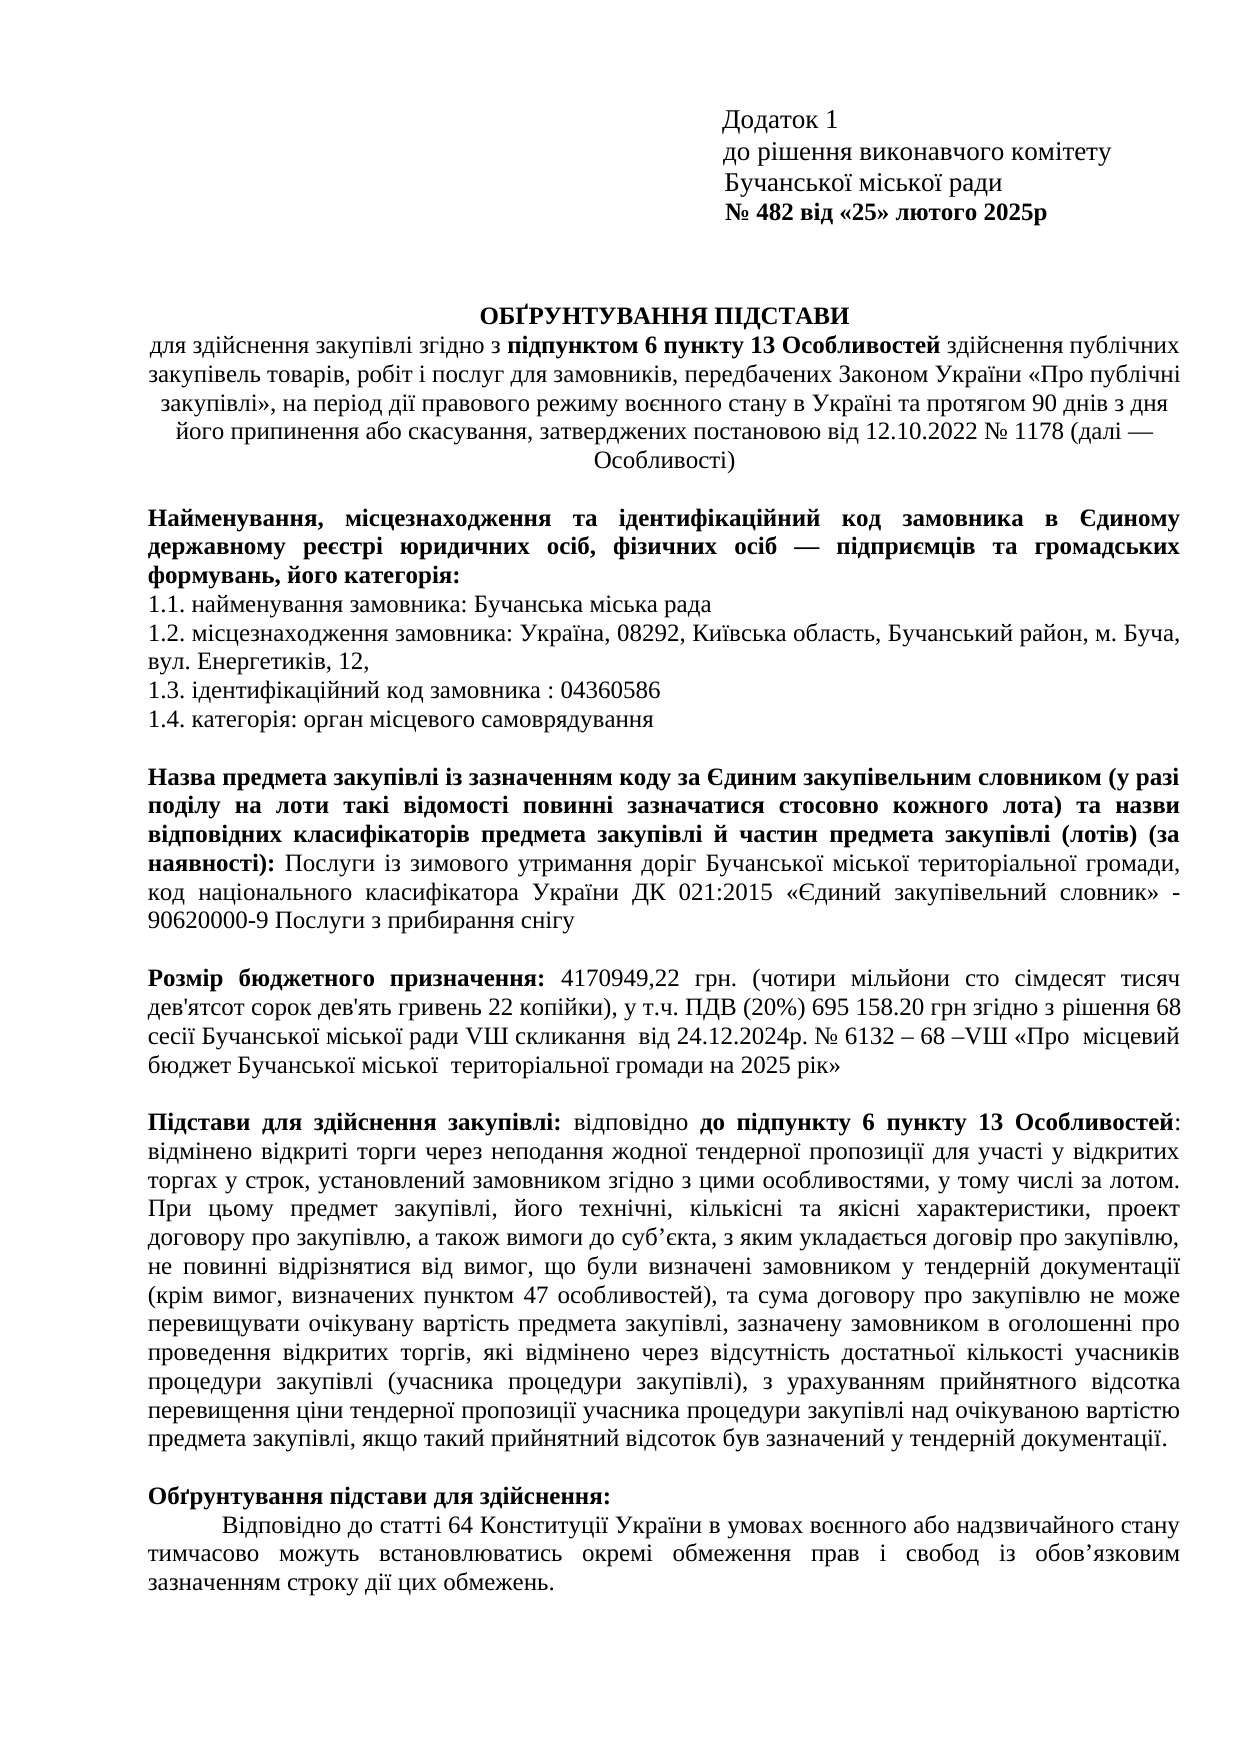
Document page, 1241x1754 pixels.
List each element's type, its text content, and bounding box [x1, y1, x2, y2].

text Розмір бюджетного призначення: 4170949,22 грн. (чотири мільйони сто сімдесят тисяч дев'ятсот сорок дев'ять гривень 22 копійки), у т.ч. ПДВ (20%) 695 158.20 грн згідно з рішення 68 сесії Бучанської міської ради VШ скликання від 24.12.2024р. № 6132 – 68 –VШ «Про місцевий бюджет Бучанської міської територіальної громади на 2025 рік» [148, 963, 1181, 1078]
text Назва предмета закупівлі із зазначенням коду за Єдиним закупівельним словником (у разі поділу на лоти такі відомості повинні зазначатися стосовно кожного лота) та назви відповідних класифікаторів предмета закупівлі й частин предмета закупівлі (лотів) (за наявності): Послуги із зимового утримання доріг Бучанської міської територіальної громади, код національного класифікатора України ДК 021:2015 «Єдиний закупівельний словник» - 90620000-9 Послуги з прибирання снігу [148, 762, 1181, 934]
text 1.2. місцезнаходження замовника: Україна, 08292, Київська область, Бучанський район, м. Буча, вул. Енергетиків, 12, [148, 618, 1181, 675]
text ОБҐРУНТУВАННЯ ПІДСТАВИ [148, 301, 1181, 330]
text Додаток 1 [148, 103, 1181, 134]
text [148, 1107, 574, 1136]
text 1.4. категорія: орган місцевого самоврядування [148, 704, 1181, 733]
text Відповідно до статті 64 Конституції України в умовах воєнного або надзвичайного стану тимчасово можуть встановлюватись окремі обмеження прав і свобод із обов’язковим зазначенням строку дії цих обмежень. [148, 1510, 1181, 1596]
text 1.3. ідентифікаційний код замовника : 04360586 [148, 675, 1181, 704]
text для здійснення закупівлі згідно з підпунктом 6 пункту 13 Особливостей здійснення публічних закупівель товарів, робіт і послуг для замовників, передбачених Законом України «Про публічні закупівлі», на період дії правового режиму воєнного стану в Україні та протягом 90 днів з дня його припинення або скасування, затверджених постановою від 12.10.2022 № 1178 (далі — Особливості) [148, 330, 1181, 474]
text Бучанської міської ради [148, 166, 1181, 197]
text 1.1. найменування замовника: Бучанська міська рада [148, 589, 1181, 618]
text до рішення виконавчого комітету [148, 134, 1181, 166]
text Найменування, місцезнаходження та ідентифікаційний код замовника в Єдиному державному реєстрі юридичних осіб, фізичних осіб — підприємців та громадських формувань, його категорія: [148, 503, 1181, 589]
text Обґрунтування підстави для здійснення: [148, 1481, 1181, 1510]
text № 482 від «25» лютого 2025р [148, 197, 1181, 226]
